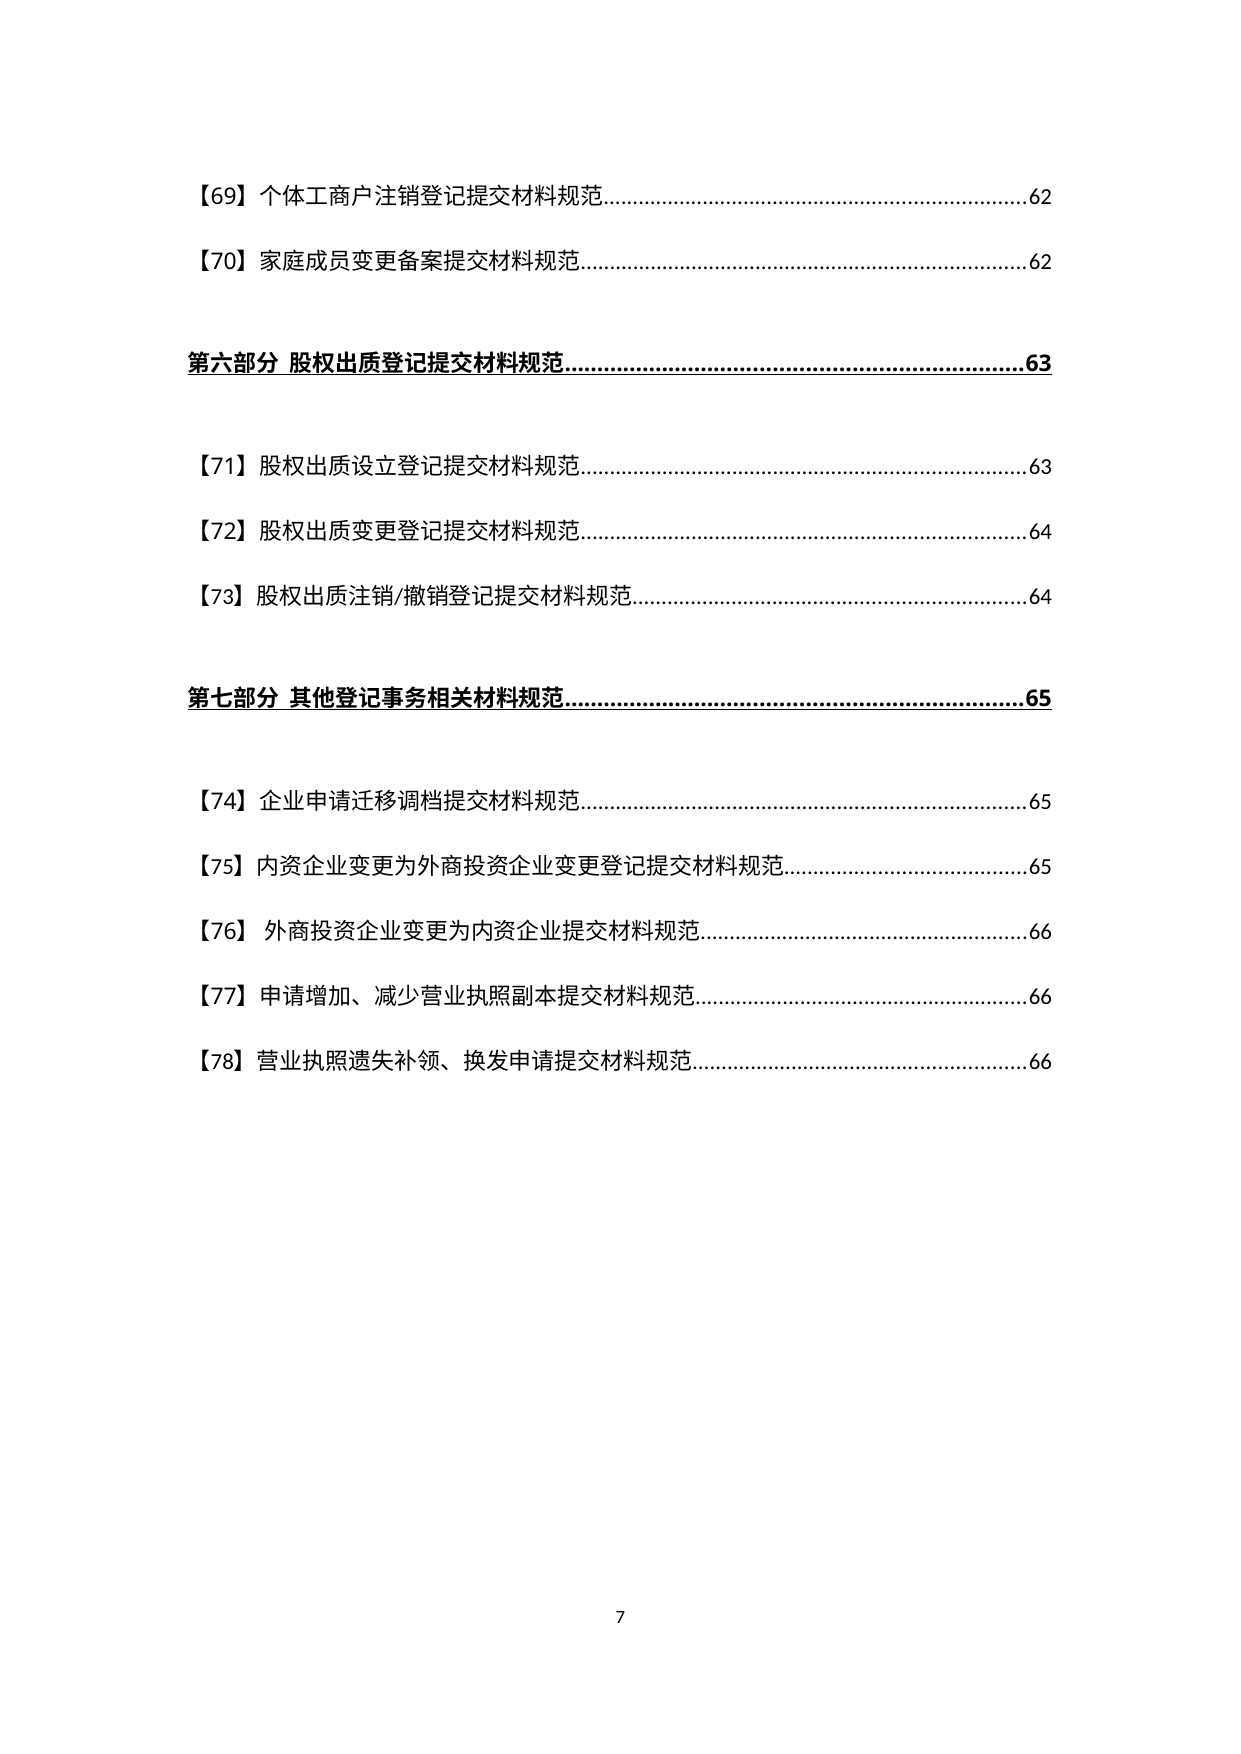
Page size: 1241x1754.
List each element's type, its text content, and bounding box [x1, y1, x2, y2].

text 【73】股权出质注销/撤销登记提交材料规范 64 [187, 562, 1053, 627]
text 【74】企业申请迁移调档提交材料规范 65 [187, 767, 1053, 832]
text 【78】营业执照遗失补领、换发申请提交材料规范 66 [187, 1027, 1053, 1092]
text 【77】申请增加、减少营业执照副本提交材料规范 66 [187, 962, 1053, 1027]
text 【76】 外商投资企业变更为内资企业提交材料规范 66 [187, 897, 1053, 962]
text 第六部分 股权出质登记提交材料规范 63 [187, 329, 1053, 394]
text 第七部分 其他登记事务相关材料规范 65 [187, 664, 1053, 729]
text 【71】股权出质设立登记提交材料规范 63 [187, 432, 1053, 497]
text 【75】内资企业变更为外商投资企业变更登记提交材料规范 65 [187, 832, 1053, 897]
text 【69】个体工商户注销登记提交材料规范 62 [187, 162, 1053, 227]
text 【70】家庭成员变更备案提交材料规范 62 [187, 227, 1053, 292]
text 【72】股权出质变更登记提交材料规范 64 [187, 497, 1053, 562]
